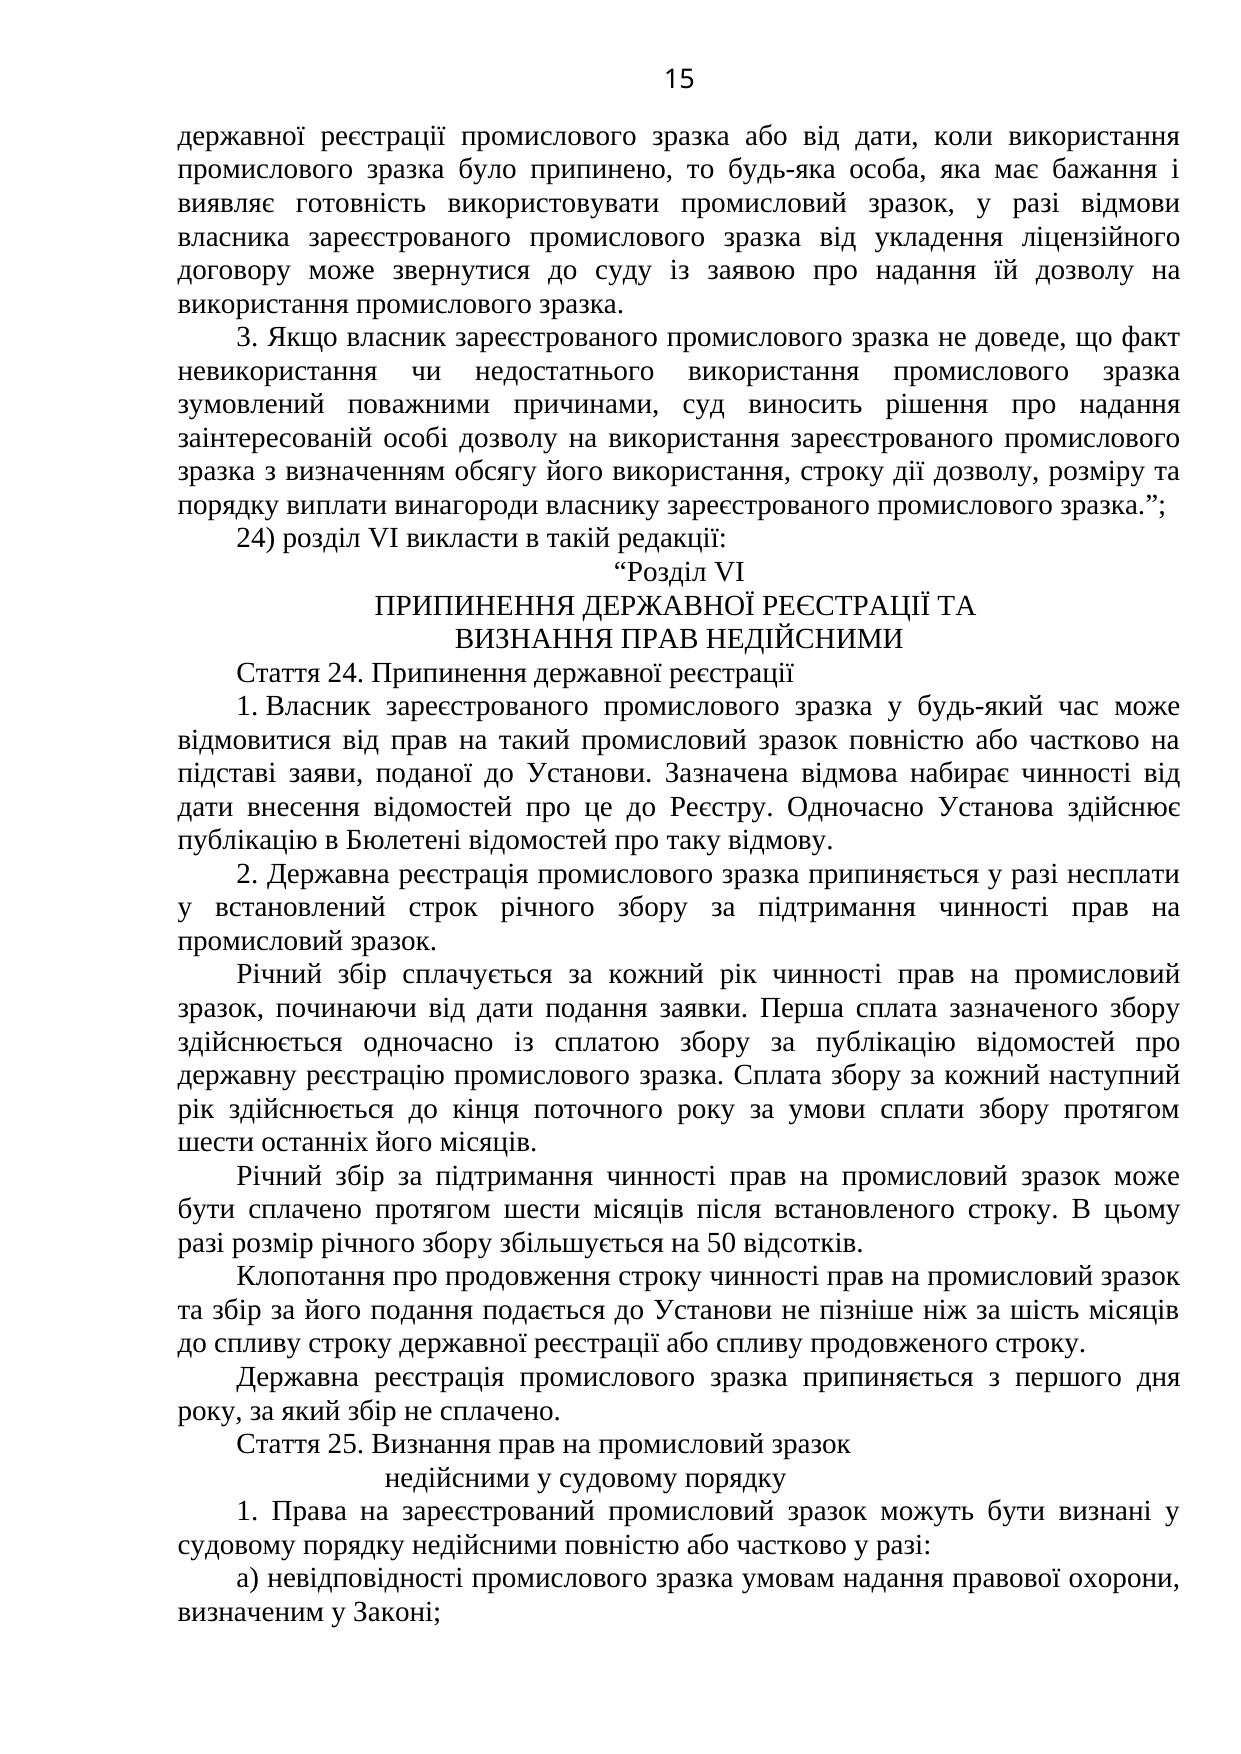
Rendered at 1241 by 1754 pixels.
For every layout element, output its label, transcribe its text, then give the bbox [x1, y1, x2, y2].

text Річний збір сплачується за кожний рік чинності прав на промисловий зразок, починаючи від дати подання заявки. Перша сплата зазначеного збору здійснюється одночасно із сплатою збору за публікацію відомостей про державну реєстрацію промислового зразка. Сплата збору за кожний наступний рік здійснюється до кінця поточного року за умови сплати збору протягом шести останніх його місяців. [177, 957, 1181, 1158]
text Річний збір за підтримання чинності прав на промисловий зразок може бути сплачено протягом шести місяців після встановленого строку. В цьому разі розмір річного збору збільшується на 50 відсотків. [177, 1158, 1181, 1258]
text Державна реєстрація промислового зразка припиняється з першого дня року, за який збір не сплачено. [177, 1359, 1181, 1426]
text Стаття 24. Припинення державної реєстрації [177, 655, 1181, 688]
text “Розділ VI [177, 554, 1181, 588]
text 1. Права на зареєстрований промисловий зразок можуть бути визнані у судовому порядку недійсними повністю або частково у разі: [177, 1493, 1181, 1560]
text 2. Державна реєстрація промислового зразка припиняється у разі несплати у встановлений строк річного збору за підтримання чинності прав на промисловий зразок. [177, 856, 1181, 957]
text 24) розділ VI викласти в такій редакції: [177, 521, 1181, 554]
text ПРИПИНЕННЯ ДЕРЖАВНОЇ РЕЄСТРАЦІЇ ТА ВИЗНАННЯ ПРАВ НЕДІЙСНИМИ [177, 588, 1181, 655]
text 3. Якщо власник зареєстрованого промислового зразка не доведе, що факт невикористання чи недостатнього використання промислового зразка зумовлений поважними причинами, суд виносить рішення про надання заінтересованій особі дозволу на використання зареєстрованого промислового зразка з визначенням обсягу його використання, строку дії дозволу, розміру та порядку виплати винагороди власнику зареєстрованого промислового зразка.”; [177, 319, 1181, 521]
text 1. Власник зареєстрованого промислового зразка у будь-який час може відмовитися від прав на такий промисловий зразок повністю або частково на підставі заяви, поданої до Установи. Зазначена відмова набирає чинності від дати внесення відомостей про це до Реєстру. Одночасно Установа здійснює публікацію в Бюлетені відомостей про таку відмову. [177, 688, 1181, 856]
text а) невідповідності промислового зразка умовам надання правової охорони, визначеним у Законі; [177, 1560, 1181, 1627]
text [177, 118, 1181, 319]
text Стаття 25. Визнання прав на промисловий зразок недійсними у судовому порядку [236, 1426, 1181, 1493]
text Клопотання про продовження строку чинності прав на промисловий зразок та збір за його подання подається до Установи не пізніше ніж за шість місяців до спливу строку державної реєстрації або спливу продовженого строку. [177, 1258, 1181, 1359]
